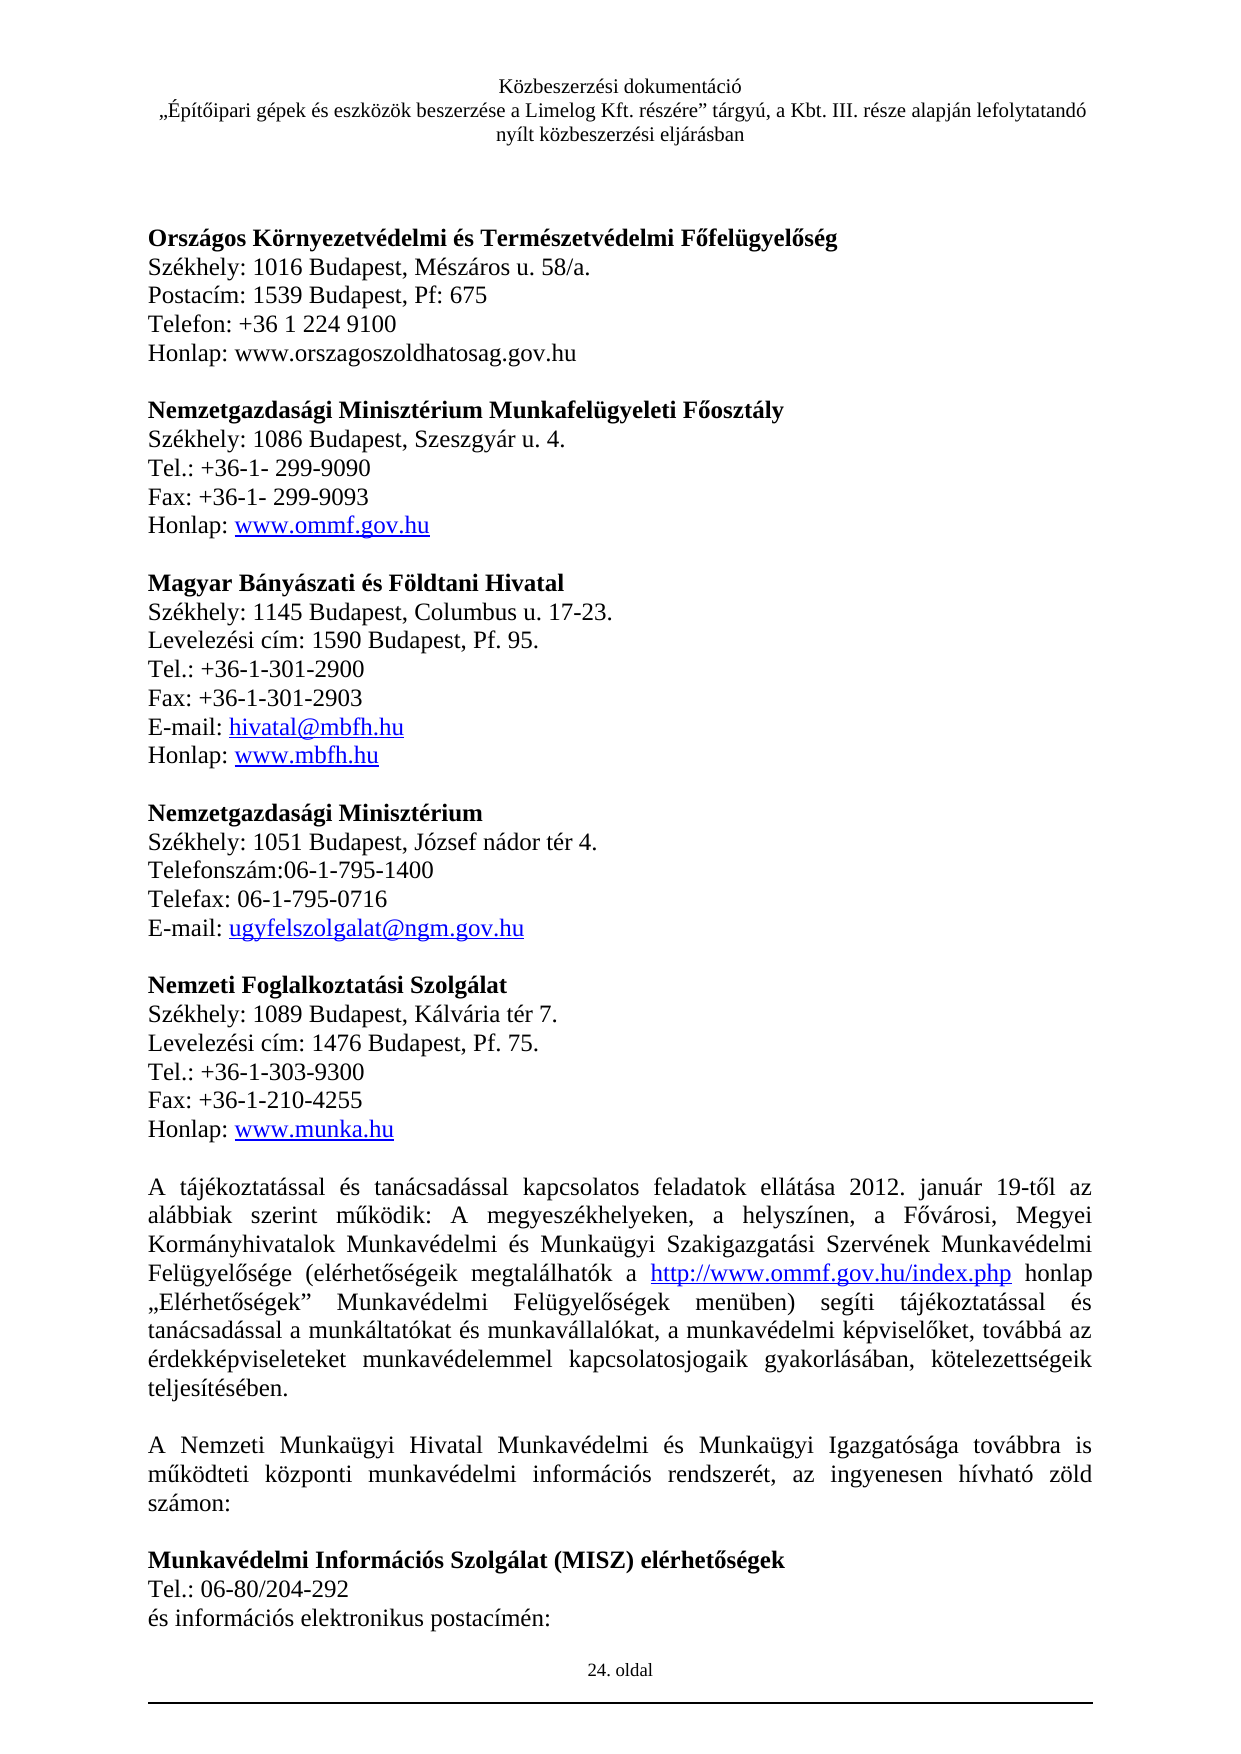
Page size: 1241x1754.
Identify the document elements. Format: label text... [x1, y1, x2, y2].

text Nemzeti Foglalkoztatási Szolgálat [148, 970, 1093, 999]
text Nemzetgazdasági Minisztérium [148, 798, 1093, 827]
text Székhely: 1145 Budapest, Columbus u. 17-23. [148, 597, 1093, 625]
text Székhely: 1086 Budapest, Szeszgyár u. 4. [148, 424, 1093, 453]
text Országos Környezetvédelmi és Természetvédelmi Főfelügyelőség [148, 223, 1093, 252]
text Tel.: 06-80/204-292 [148, 1574, 1093, 1603]
text A tájékoztatással és tanácsadással kapcsolatos feladatok ellátása 2012. január 19-től az alábbiak szerint működik: A megyeszékhelyeken, a helyszínen, a Fővárosi, Megyei Kormányhivatalok Munkavédelmi és Munkaügyi Szakigazgatási Szervének Munkavédelmi Felügyelősége (elérhetőségeik megtalálhatók a http://www.ommf.gov.hu/index.php honlap „Elérhetőségek” Munkavédelmi Felügyelőségek menüben) segíti tájékoztatással és tanácsadással a munkáltatókat és munkavállalókat, a munkavédelmi képviselőket, továbbá az érdekképviseleteket munkavédelemmel kapcsolatosjogaik gyakorlásában, kötelezettségeik teljesítésében. [148, 1172, 1093, 1402]
text Fax: +36-1-210-4255 [148, 1085, 1093, 1114]
text és információs elektronikus postacímén: [148, 1603, 1093, 1632]
text Honlap: www.ommf.gov.hu [148, 510, 1093, 539]
text Magyar Bányászati és Földtani Hivatal [148, 568, 1093, 597]
text Postacím: 1539 Budapest, Pf: 675 [148, 280, 1093, 309]
text Honlap: www.mbfh.hu [148, 740, 1093, 769]
text Fax: +36-1- 299-9093 [148, 482, 1093, 510]
text Fax: +36-1-301-2903 [148, 683, 1093, 712]
text Telefax: 06-1-795-0716 [148, 884, 1093, 913]
text Telefon: +36 1 224 9100 [148, 309, 1093, 338]
text Munkavédelmi Információs Szolgálat (MISZ) elérhetőségek [148, 1545, 1093, 1574]
text Honlap: www.orszagoszoldhatosag.gov.hu [148, 338, 1093, 367]
text Tel.: +36-1-303-9300 [148, 1057, 1093, 1085]
text A Nemzeti Munkaügyi Hivatal Munkavédelmi és Munkaügyi Igazgatósága továbbra is működteti központi munkavédelmi információs rendszerét, az ingyenesen hívható zöld számon: [148, 1430, 1093, 1517]
text Telefonszám:06-1-795-1400 [148, 855, 1093, 884]
text E-mail: ugyfelszolgalat@ngm.gov.hu [148, 913, 1093, 942]
text Honlap: www.munka.hu [148, 1114, 1093, 1143]
text Székhely: 1016 Budapest, Mészáros u. 58/a. [148, 252, 1093, 280]
text Székhely: 1089 Budapest, Kálvária tér 7. [148, 999, 1093, 1028]
text Tel.: +36-1-301-2900 [148, 654, 1093, 683]
text Nemzetgazdasági Minisztérium Munkafelügyeleti Főosztály [148, 395, 1093, 424]
text Levelezési cím: 1590 Budapest, Pf. 95. [148, 625, 1093, 654]
text Tel.: +36-1- 299-9090 [148, 453, 1093, 482]
text Székhely: 1051 Budapest, József nádor tér 4. [148, 827, 1093, 855]
text Levelezési cím: 1476 Budapest, Pf. 75. [148, 1028, 1093, 1057]
text E-mail: hivatal@mbfh.hu [148, 712, 1093, 740]
